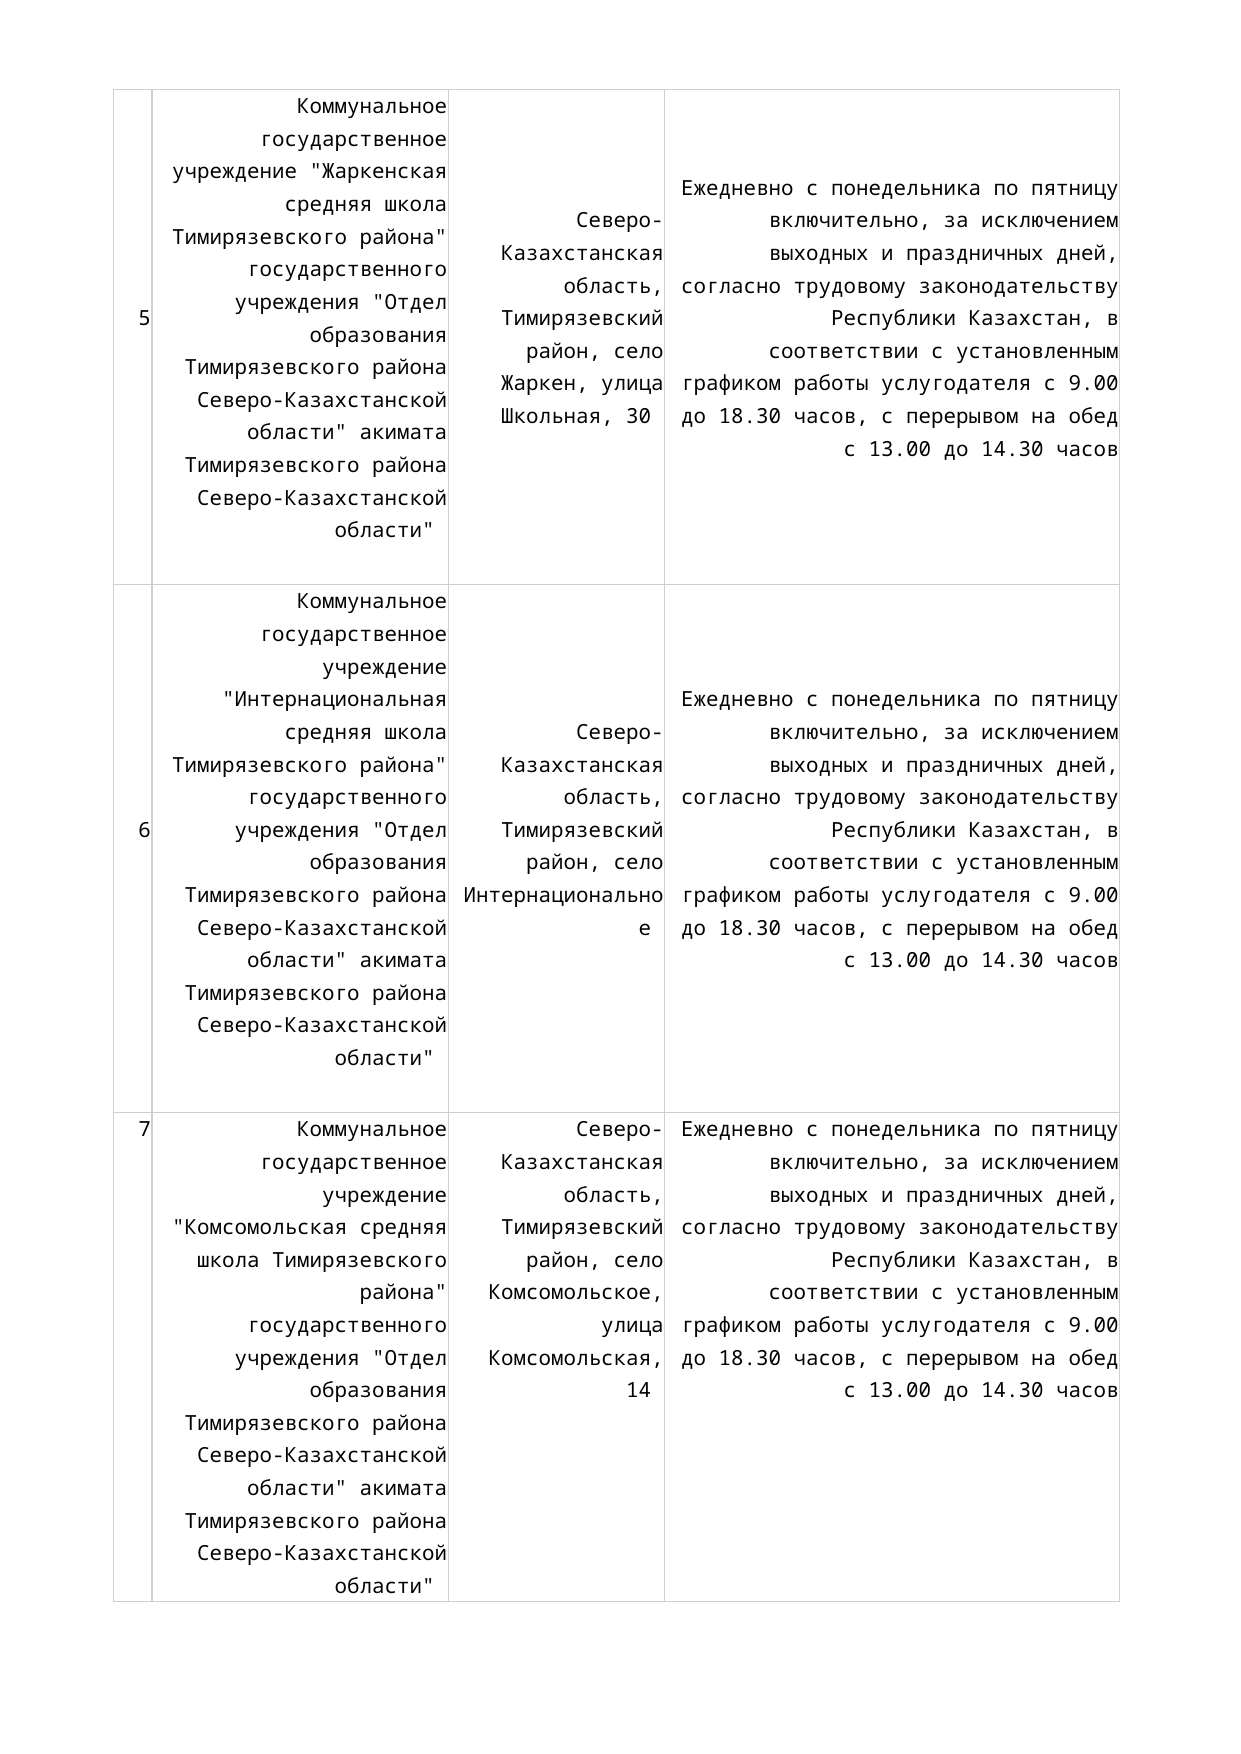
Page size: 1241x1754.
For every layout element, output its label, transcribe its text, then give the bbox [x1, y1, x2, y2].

table_cell Коммунальное государственное учреждение "Интернациональная средняя школа Тимирязевского района" государственного учреждения "Отдел образования Тимирязевского района Северо-Казахстанской области" акимата Тимирязевского района Северо-Казахстанской области" [153, 585, 448, 1112]
table_cell Северо-Казахстанская область, Тимирязевский район, село Интернациональное [449, 585, 664, 1112]
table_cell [449, 1113, 664, 1601]
table_cell Коммунальное государственное учреждение "Жаркенская средняя школа Тимирязевского района" государственного учреждения "Отдел образования Тимирязевского района Северо-Казахстанской области" акимата Тимирязевского района Северо-Казахстанской области" [153, 90, 448, 584]
table_cell 7 [114, 1113, 151, 1601]
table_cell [665, 1113, 1119, 1601]
table_cell 5 [114, 90, 151, 584]
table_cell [665, 90, 1119, 584]
table_cell Северо-Казахстанская область, Тимирязевский район, село Жаркен, улица Школьная, 30 [449, 90, 664, 584]
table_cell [153, 1113, 448, 1601]
table_cell 6 [114, 585, 151, 1112]
